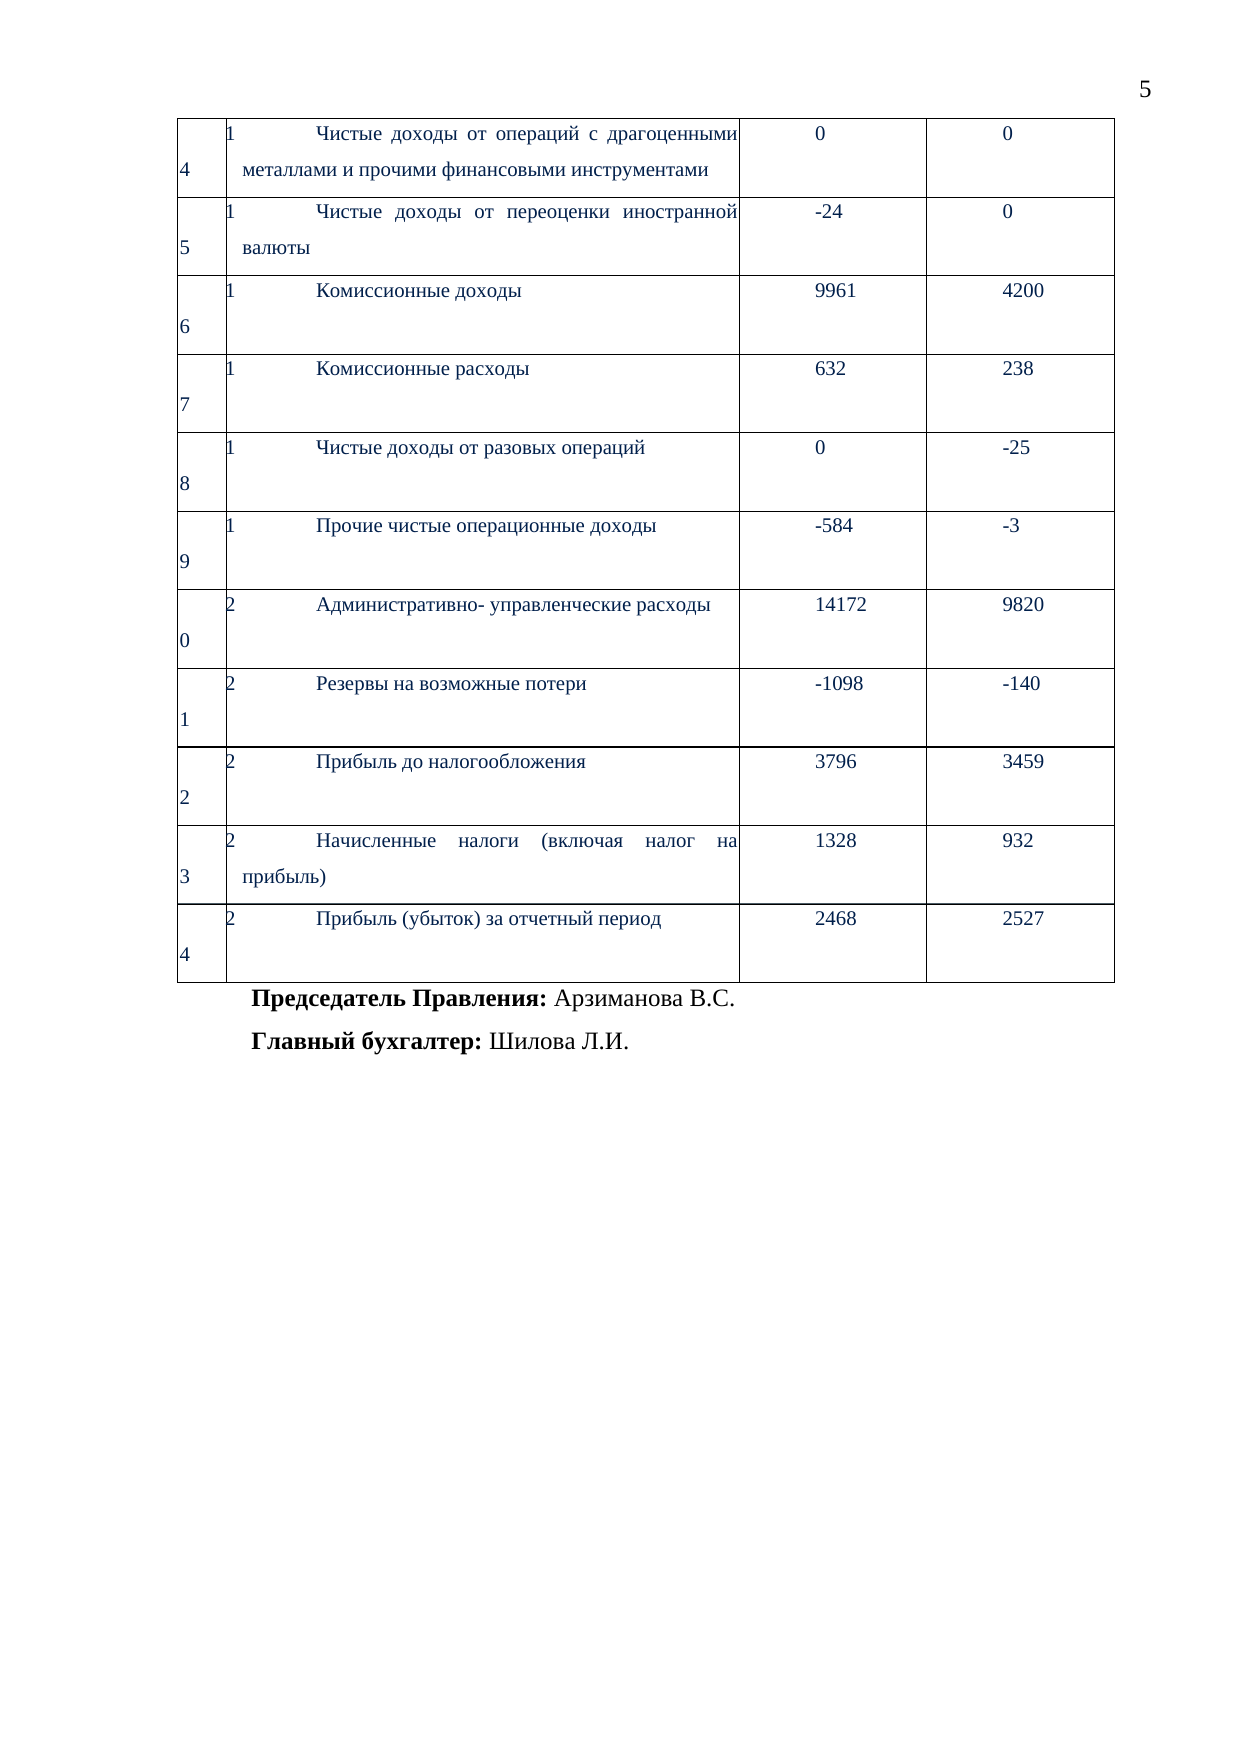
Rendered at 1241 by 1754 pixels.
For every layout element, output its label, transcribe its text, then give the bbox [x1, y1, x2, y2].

text Председатель Правления: Арзиманова В.С. [177, 983, 1152, 1012]
text Главный бухгалтер: Шилова Л.И. [177, 1026, 1152, 1055]
